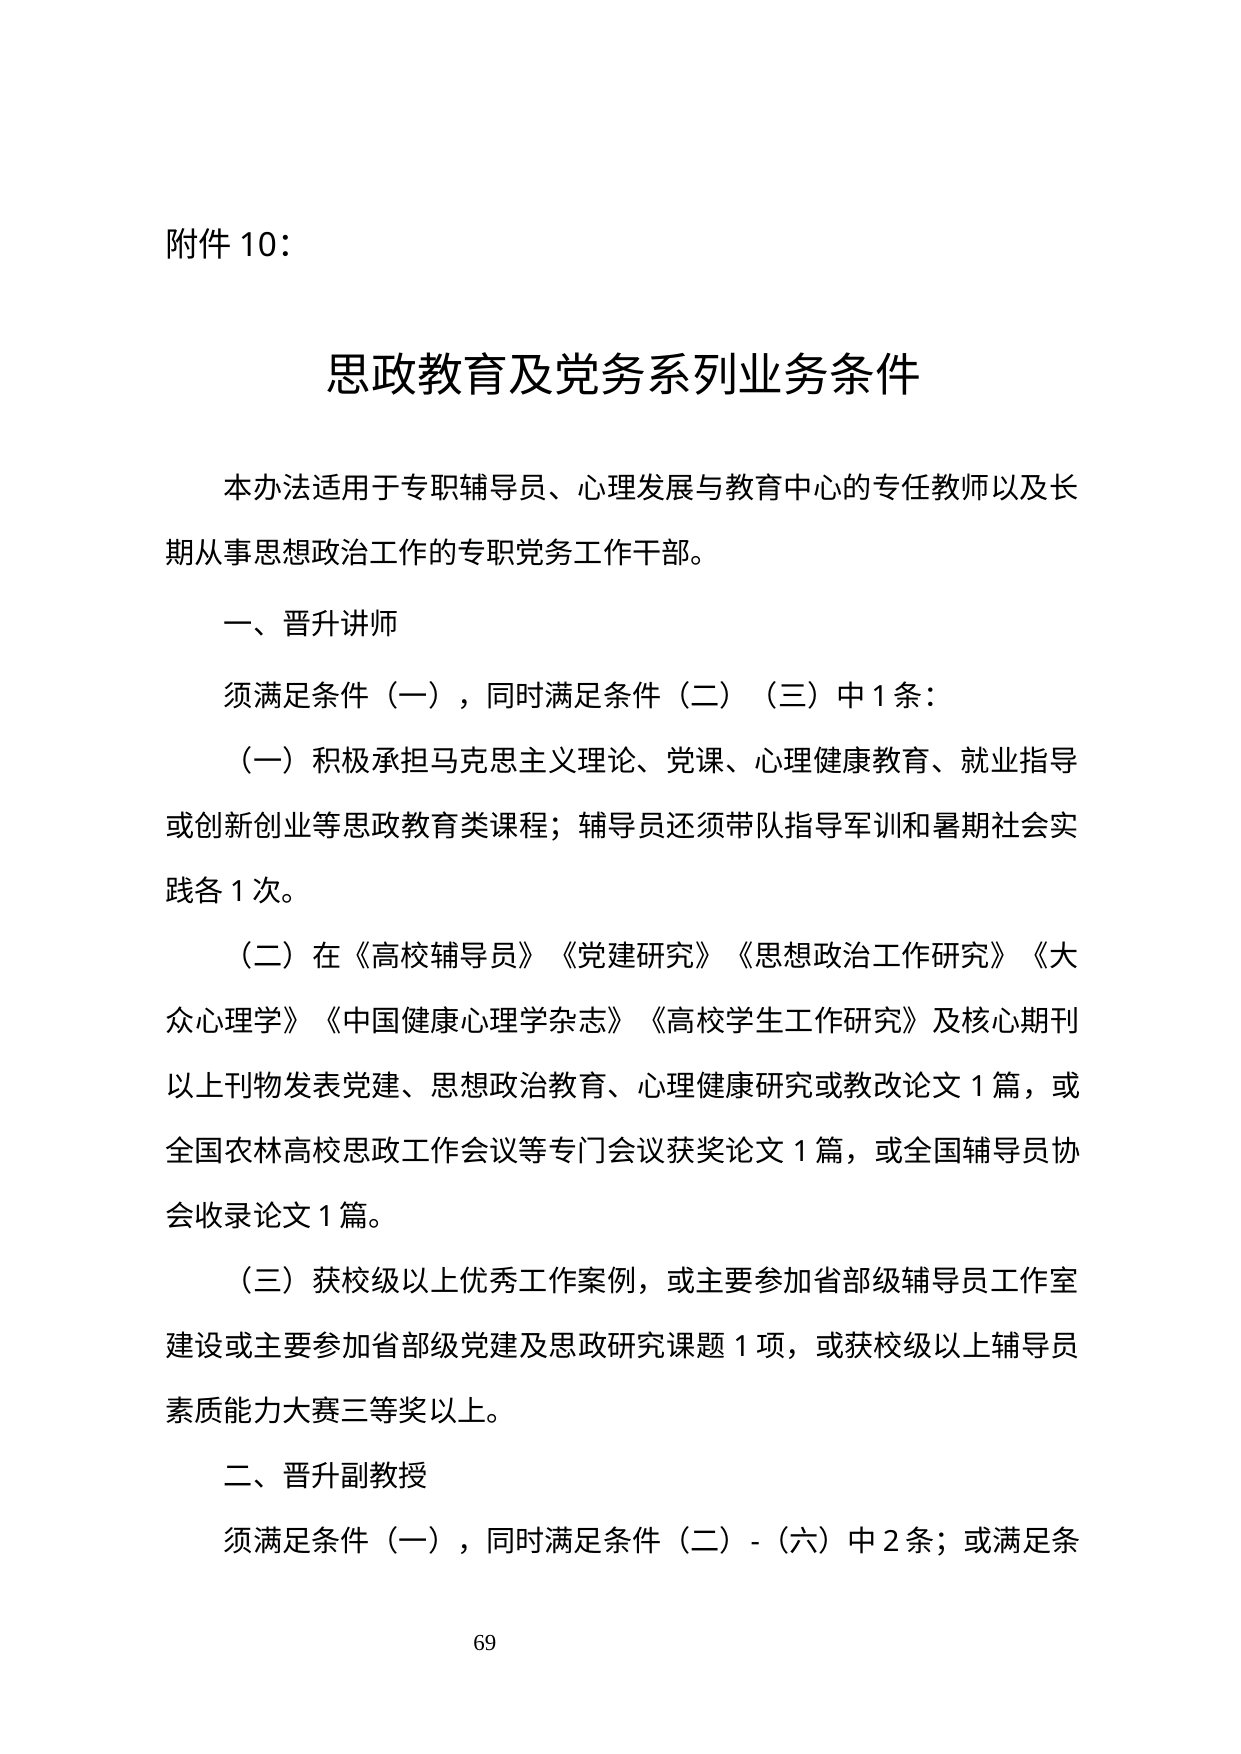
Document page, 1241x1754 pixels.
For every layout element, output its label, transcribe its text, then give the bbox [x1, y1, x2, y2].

text 须满足条件（一），同时满足条件（二）（三）中1条： [165, 661, 1081, 726]
subtitle 一、晋升讲师 [165, 589, 1081, 654]
text 二、晋升副教授 [165, 1441, 1081, 1506]
subtitle 附件10： [165, 209, 1081, 274]
subtitle 思政教育及党务系列业务条件 [165, 323, 1081, 420]
text （三）获校级以上优秀工作案例，或主要参加省部级辅导员工作室建设或主要参加省部级党建及思政研究课题1项，或获校级以上辅导员素质能力大赛三等奖以上。 [165, 1246, 1081, 1441]
text （一）积极承担马克思主义理论、党课、心理健康教育、就业指导或创新创业等思政教育类课程；辅导员还须带队指导军训和暑期社会实践各1次。 [165, 726, 1081, 921]
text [165, 1506, 1081, 1571]
text （二）在《高校辅导员》《党建研究》《思想政治工作研究》《大众心理学》《中国健康心理学杂志》《高校学生工作研究》及核心期刊以上刊物发表党建、思想政治教育、心理健康研究或教改论文1篇，或全国农林高校思政工作会议等专门会议获奖论文1篇，或全国辅导员协会收录论文1篇。 [165, 921, 1081, 1246]
text 本办法适用于专职辅导员、心理发展与教育中心的专任教师以及长期从事思想政治工作的专职党务工作干部。 [165, 453, 1081, 583]
